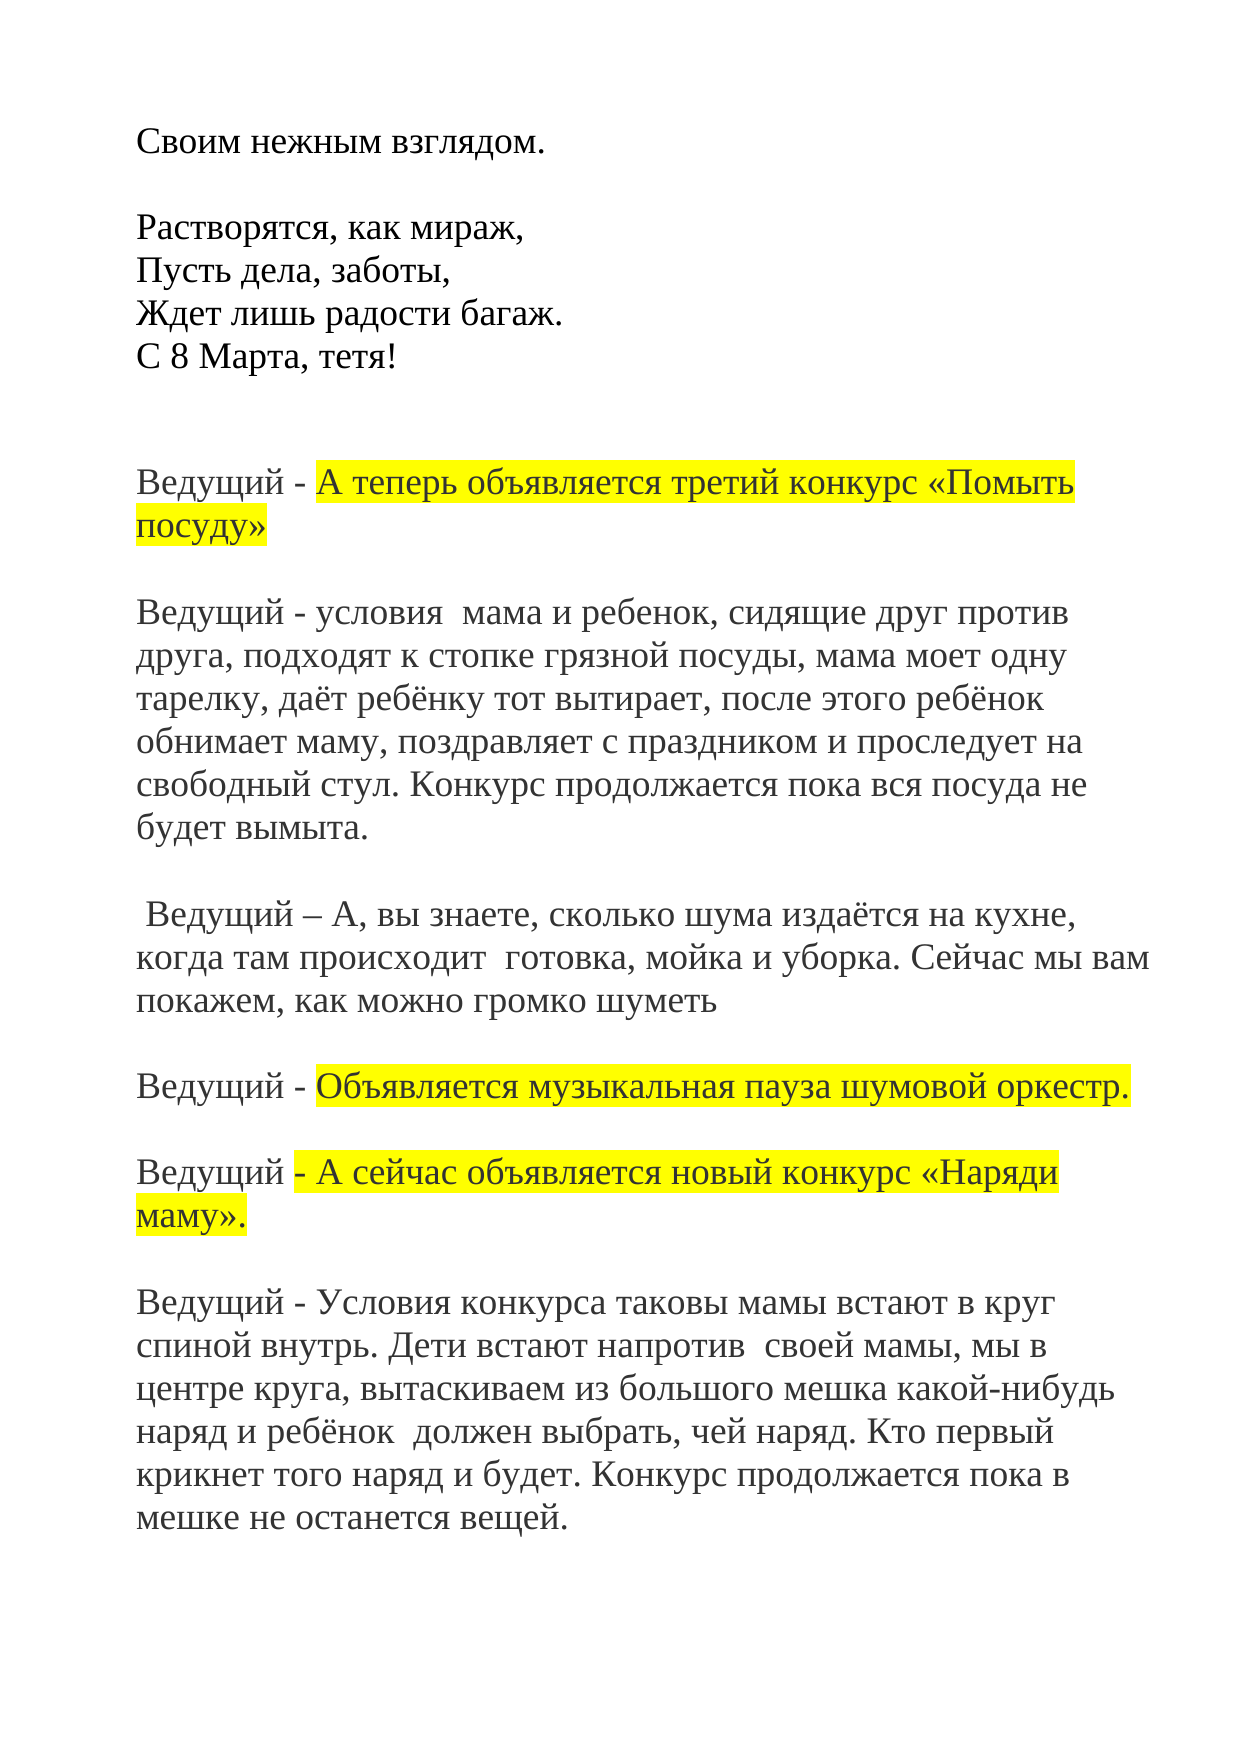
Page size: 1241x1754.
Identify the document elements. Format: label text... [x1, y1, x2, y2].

text Ведущий - А теперь объявляется третий конкурс «Помыть посуду» [136, 460, 1163, 546]
text Ведущий - Условия конкурса таковы мамы встают в круг спиной внутрь. Дети встают напротив своей мамы, мы в центре круга, вытаскиваем из большого мешка какой-нибудь наряд и ребёнок должен выбрать, чей наряд. Кто первый крикнет того наряд и будет. Конкурс продолжается пока в мешке не останется вещей. [136, 1279, 1163, 1538]
text Ведущий - условия мама и ребенок, сидящие друг против друга, подходят к стопке грязной посуды, мама моет одну тарелку, даёт ребёнку тот вытирает, после этого ребёнок обнимает маму, поздравляет с праздником и проследует на свободный стул. Конкурс продолжается пока вся посуда не будет вымыта. [136, 589, 1163, 848]
text Ведущий – А, вы знаете, сколько шума издаётся на кухне, когда там происходит готовка, мойка и уборка. Сейчас мы вам покажем, как можно громко шуметь [136, 891, 1163, 1020]
text Ведущий - Объявляется музыкальная пауза шумовой оркестр. [136, 1063, 1163, 1107]
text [136, 118, 1163, 417]
text Ведущий - А сейчас объявляется новый конкурс «Наряди маму». [136, 1150, 1163, 1236]
